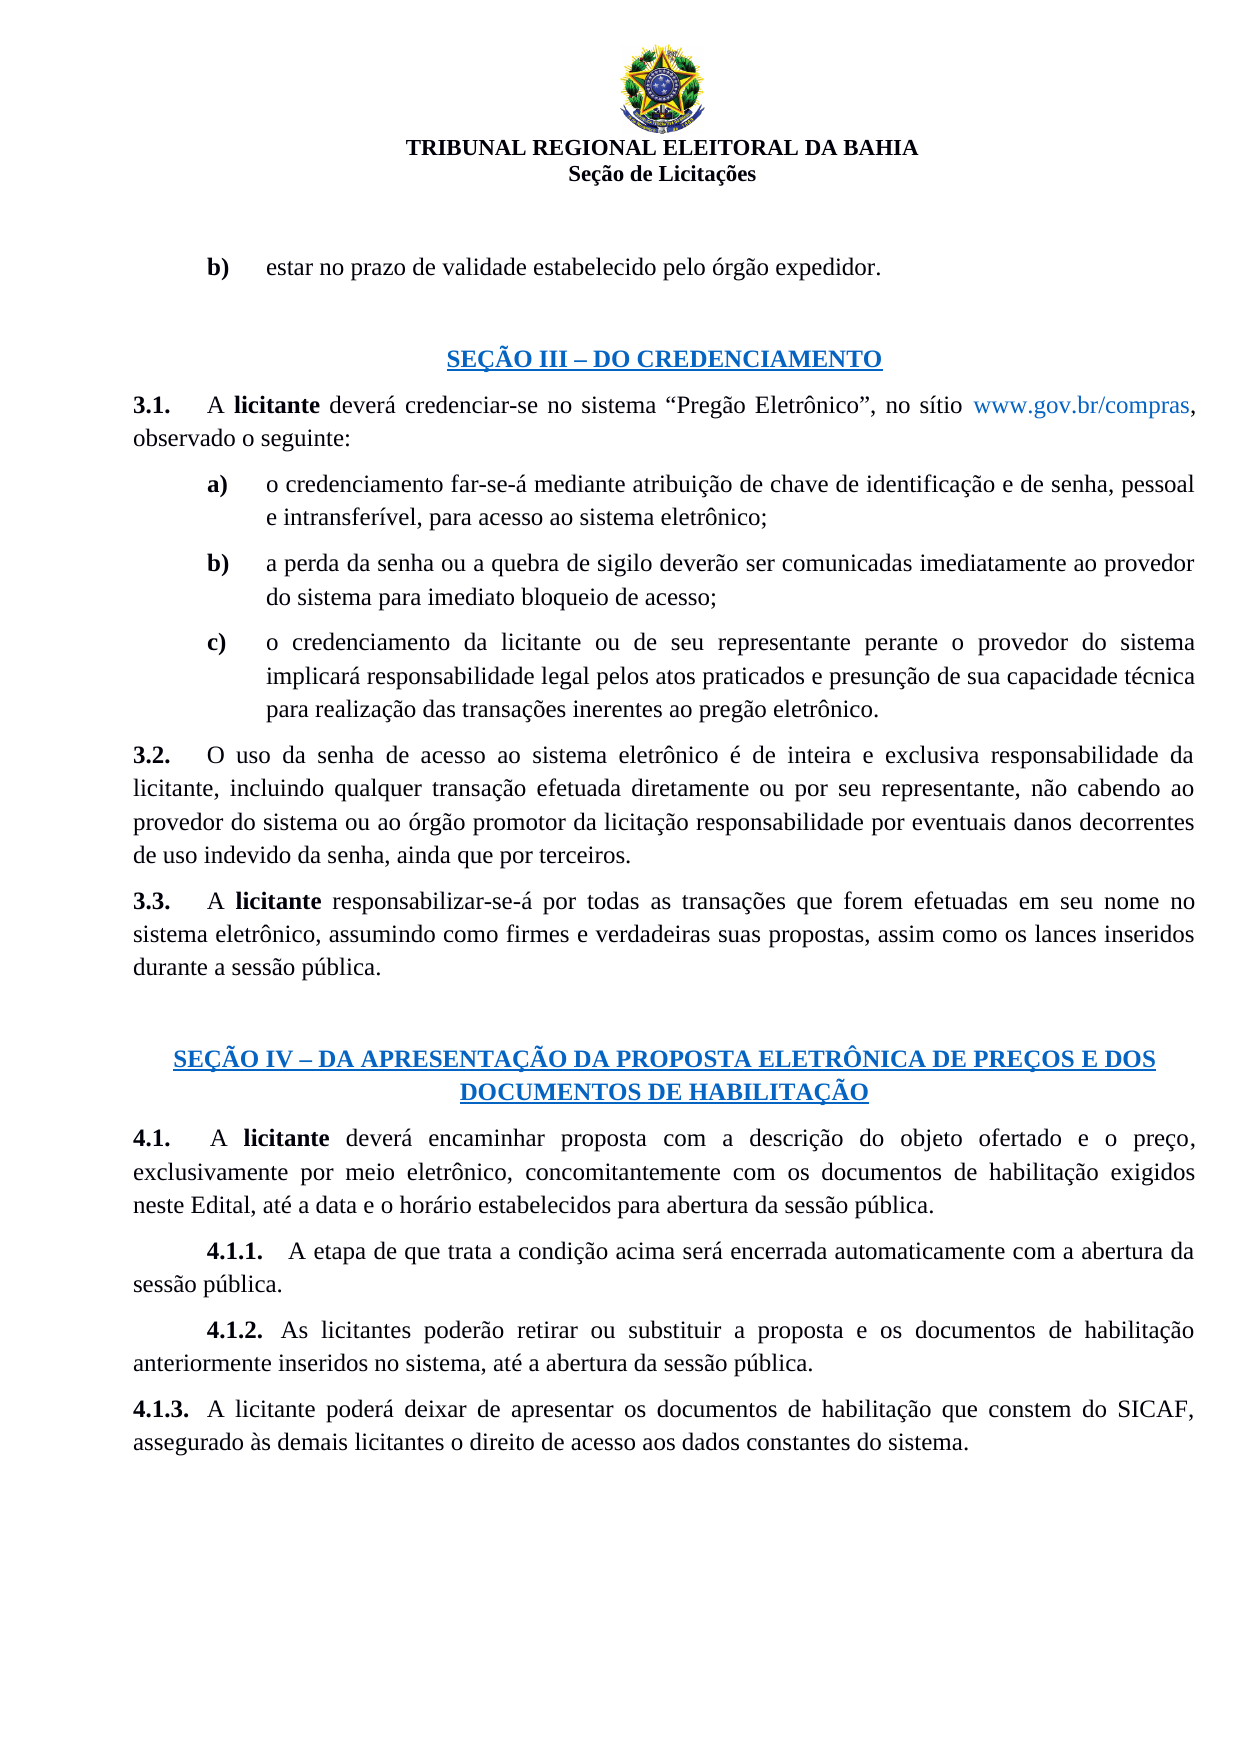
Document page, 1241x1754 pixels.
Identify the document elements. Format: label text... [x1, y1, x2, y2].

text 4.1.1. A etapa de que trata a condição acima será encerrada automaticamente com a abertura da sessão pública. [133, 1232, 1196, 1299]
text SEÇÃO IV – DA APRESENTAÇÃO DA PROPOSTA ELETRÔNICA DE PREÇOS E DOS DOCUMENTOS DE HABILITAÇÃO [133, 1041, 1196, 1107]
text 3.3. A licitante responsabilizar-se-á por todas as transações que forem efetuadas em seu nome no sistema eletrônico, assumindo como firmes e verdadeiras suas propostas, assim como os lances inseridos durante a sessão pública. [133, 882, 1196, 982]
list a perda da senha ou a quebra de sigilo deverão ser comunicadas imediatamente ao provedor do sistema para imediato bloqueio de acesso; [207, 545, 1196, 612]
list estar no prazo de validade estabelecido pelo órgão expedidor. [207, 249, 1196, 282]
text 4.1.2. As licitantes poderão retirar ou substituir a proposta e os documentos de habilitação anteriormente inseridos no sistema, até a abertura da sessão pública. [133, 1312, 1196, 1378]
text 3.1. A licitante deverá credenciar-se no sistema “Pregão Eletrônico”, no sítio www.gov.br/compras, observado o seguinte: [133, 387, 1196, 453]
text SEÇÃO III – DO CREDENCIAMENTO [133, 341, 1196, 374]
list o credenciamento da licitante ou de seu representante perante o provedor do sistema implicará responsabilidade legal pelos atos praticados e presunção de sua capacidade técnica para realização das transações inerentes ao pregão eletrônico. [207, 624, 1196, 724]
text 3.2. O uso da senha de acesso ao sistema eletrônico é de inteira e exclusiva responsabilidade da licitante, incluindo qualquer transação efetuada diretamente ou por seu representante, não cabendo ao provedor do sistema ou ao órgão promotor da licitação responsabilidade por eventuais danos decorrentes de uso indevido da senha, ainda que por terceiros. [133, 737, 1196, 870]
list o credenciamento far-se-á mediante atribuição de chave de identificação e de senha, pessoal e intransferível, para acesso ao sistema eletrônico; [207, 466, 1196, 532]
text 4.1.3. A licitante poderá deixar de apresentar os documentos de habilitação que constem do SICAF, assegurado às demais licitantes o direito de acesso aos dados constantes do sistema. [133, 1391, 1196, 1457]
text 4.1. A licitante deverá encaminhar proposta com a descrição do objeto ofertado e o preço, exclusivamente por meio eletrônico, concomitantemente com os documentos de habilitação exigidos neste Edital, até a data e o horário estabelecidos para abertura da sessão pública. [133, 1120, 1196, 1220]
